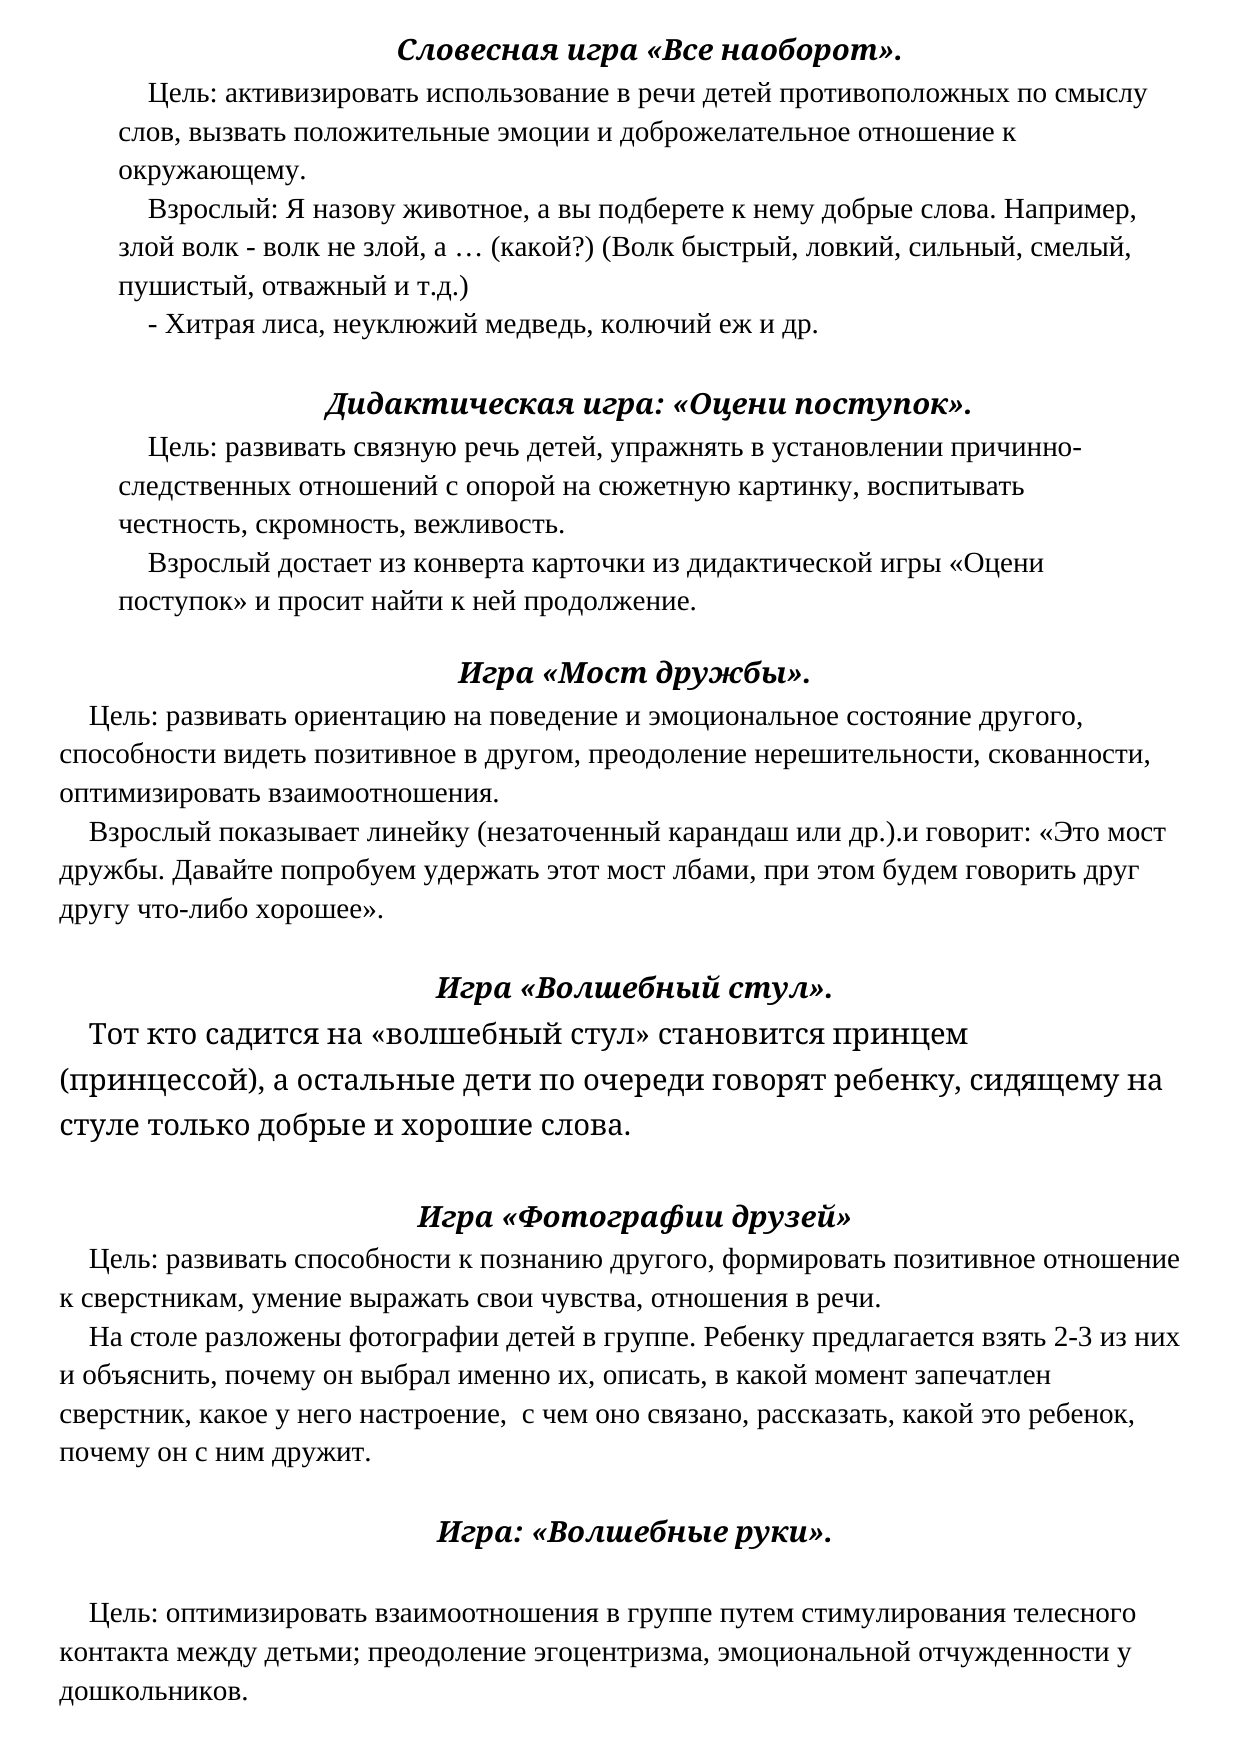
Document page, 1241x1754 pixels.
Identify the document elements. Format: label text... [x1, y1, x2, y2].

text Игра «Фотографии друзей» [59, 1196, 1181, 1236]
text Игра «Мост дружбы». [59, 652, 1181, 692]
text Дидактическая игра: «Оцени поступок». [118, 383, 1152, 423]
text Цель: развивать ориентацию на поведение и эмоциональное состояние другого, способности видеть позитивное в другом, преодоление нерешительности, скованности, оптимизировать взаимоотношения. [59, 698, 1181, 809]
text Цель: развивать связную речь детей, упражнять в установлении причинно-следственных отношений с опорой на сюжетную картинку, воспитывать честность, скромность, вежливость. [118, 429, 1152, 540]
text - Хитрая лиса, неуклюжий медведь, колючий еж и др. [118, 306, 1152, 340]
text Взрослый показывает линейку (незаточенный карандаш или др.).и говорит: «Это мост дружбы. Давайте попробуем удержать этот мост лбами, при этом будем говорить друг другу что-либо хорошее». [59, 814, 1181, 924]
text Тот кто садится на «волшебный стул» становится принцем (принцессой), а остальные дети по очереди говорят ребенку, сидящему на стуле только добрые и хорошие слова. [59, 1013, 1181, 1144]
text Цель: развивать способности к познанию другого, формировать позитивное отношение к сверстникам, умение выражать свои чувства, отношения в речи. [59, 1242, 1181, 1314]
text На столе разложены фотографии детей в группе. Ребенку предлагается взять 2-3 из них и объяснить, почему он выбрал именно их, описать, в какой момент запечатлен сверстник, какое у него настроение, с чем оно связано, рассказать, какой это ребенок, почему он с ним дружит. [59, 1319, 1181, 1468]
text Словесная игра «Все наоборот». [118, 29, 1152, 69]
text Взрослый: Я назову животное, а вы подберете к нему добрые слова. Например, злой волк - волк не злой, а … (какой?) (Волк быстрый, ловкий, сильный, смелый, пушистый, отважный и т.д.) [118, 191, 1152, 301]
text Игра: «Волшебные руки». [59, 1511, 1181, 1551]
text Взрослый достает из конверта карточки из дидактической игры «Оцени поступок» и просит найти к ней продолжение. [118, 545, 1152, 617]
text Игра «Волшебный стул». [59, 968, 1181, 1007]
text Цель: оптимизировать взаимоотношения в группе путем стимулирования телесного контакта между детьми; преодоление эгоцентризма, эмоциональной отчужденности у дошкольников. [59, 1596, 1181, 1706]
text Цель: активизировать использование в речи детей противоположных по смыслу слов, вызвать положительные эмоции и доброжелательное отношение к окружающему. [118, 75, 1152, 186]
